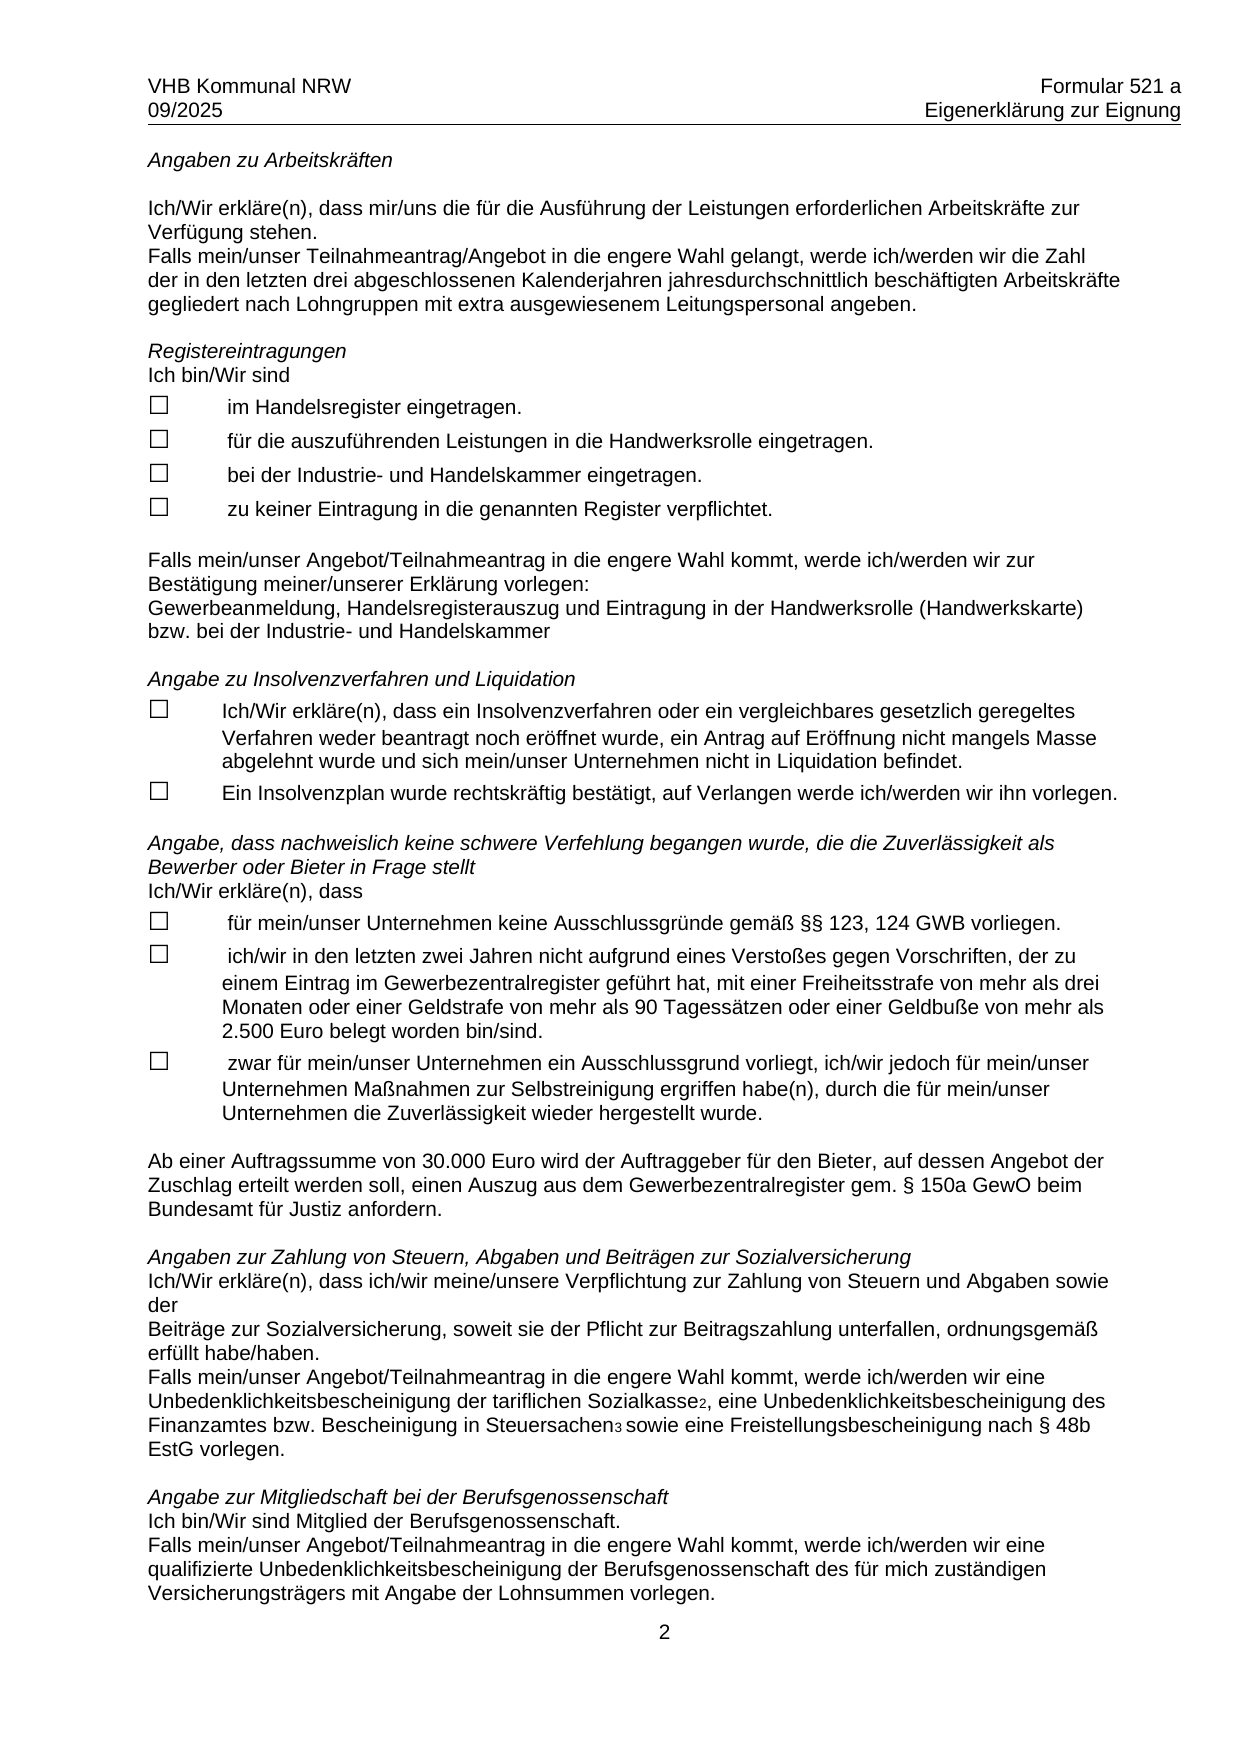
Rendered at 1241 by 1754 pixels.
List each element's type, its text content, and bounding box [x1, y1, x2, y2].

text Ich bin/Wir sind Mitglied der Berufsgenossenschaft. [148, 1508, 1122, 1532]
text bei der Industrie- und Handelskammer eingetragen. [148, 455, 1122, 489]
text Ich/Wir erkläre(n), dass ich/wir meine/unsere Verpflichtung zur Zahlung von Steuern und Abgaben sowie der [148, 1269, 1122, 1317]
text Angabe zu Insolvenzverfahren und Liquidation [148, 667, 1122, 691]
text ich/wir in den letzten zwei Jahren nicht aufgrund eines Verstoßes gegen Vorschriften, der zu einem Eintrag im Gewerbezentralregister geführt hat, mit einer Freiheitsstrafe von mehr als drei Monaten oder einer Geldstrafe von mehr als 90 Tagessätzen oder einer Geldbuße von mehr als 2.500 Euro belegt worden bin/sind. [148, 937, 1122, 1043]
text Ich/Wir erkläre(n), dass ein Insolvenzverfahren oder ein vergleichbares gesetzlich geregeltes Verfahren weder beantragt noch eröffnet wurde, ein Antrag auf Eröffnung nicht mangels Masse abgelehnt wurde und sich mein/unser Unternehmen nicht in Liquidation befindet. [148, 691, 1122, 773]
text Falls mein/unser Angebot/Teilnahmeantrag in die engere Wahl kommt, werde ich/werden wir eine qualifizierte Unbedenklichkeitsbescheinigung der Berufsgenossenschaft des für mich zuständigen Versicherungsträgers mit Angabe der Lohnsummen vorlegen. [148, 1532, 1122, 1604]
text Ein Insolvenzplan wurde rechtskräftig bestätigt, auf Verlangen werde ich/werden wir ihn vorlegen. [148, 773, 1122, 807]
text Ich/Wir erkläre(n), dass [148, 879, 1122, 903]
text Ich/Wir erkläre(n), dass mir/uns die für die Ausführung der Leistungen erforderlichen Arbeitskräfte zur Verfügung stehen. [148, 196, 1122, 243]
text Ab einer Auftragssumme von 30.000 Euro wird der Auftraggeber für den Bieter, auf dessen Angebot der Zuschlag erteilt werden soll, einen Auszug aus dem Gewerbezentralregister gem. § 150a GewO beim Bundesamt für Justiz anfordern. [148, 1149, 1122, 1221]
text im Handelsregister eingetragen. [148, 387, 1122, 421]
text Gewerbeanmeldung, Handelsregisterauszug und Eintragung in der Handwerksrolle (Handwerkskarte) bzw. bei der Industrie- und Handelskammer [148, 595, 1122, 643]
text zu keiner Eintragung in die genannten Register verpflichtet. [148, 489, 1122, 523]
text Angabe zur Mitgliedschaft bei der Berufsgenossenschaft [148, 1484, 1122, 1508]
text für die auszuführenden Leistungen in die Handwerksrolle eingetragen. [148, 421, 1122, 455]
text Falls mein/unser Teilnahmeantrag/Angebot in die engere Wahl gelangt, werde ich/werden wir die Zahl der in den letzten drei abgeschlossenen Kalenderjahren jahresdurchschnittlich beschäftigten Arbeitskräfte gegliedert nach Lohngruppen mit extra ausgewiesenem Leitungspersonal angeben. [148, 243, 1122, 315]
text Ich bin/Wir sind [148, 363, 1122, 387]
text Angaben zur Zahlung von Steuern, Abgaben und Beiträgen zur Sozialversicherung [148, 1245, 1122, 1269]
text zwar für mein/unser Unternehmen ein Ausschlussgrund vorliegt, ich/wir jedoch für mein/unser Unternehmen Maßnahmen zur Selbstreinigung ergriffen habe(n), durch die für mein/unser Unternehmen die Zuverlässigkeit wieder hergestellt wurde. [148, 1043, 1122, 1125]
text für mein/unser Unternehmen keine Ausschlussgründe gemäß §§ 123, 124 GWB vorliegen. [148, 903, 1122, 937]
text Falls mein/unser Angebot/Teilnahmeantrag in die engere Wahl kommt, werde ich/werden wir zur Bestätigung meiner/unserer Erklärung vorlegen: [148, 547, 1122, 595]
text Beiträge zur Sozialversicherung, soweit sie der Pflicht zur Beitragszahlung unterfallen, ordnungsgemäß erfüllt habe/haben. [148, 1317, 1122, 1365]
text Angaben zu Arbeitskräften [148, 148, 1122, 172]
text Registereintragungen [148, 339, 1122, 363]
text Falls mein/unser Angebot/Teilnahmeantrag in die engere Wahl kommt, werde ich/werden wir eine Unbedenklichkeitsbescheinigung der tariflichen Sozialkasse2, eine Unbedenklichkeitsbescheinigung des Finanzamtes bzw. Bescheinigung in Steuersachen3 sowie eine Freistellungsbescheinigung nach § 48b EstG vorlegen. [148, 1365, 1122, 1461]
text Angabe, dass nachweislich keine schwere Verfehlung begangen wurde, die die Zuverlässigkeit als Bewerber oder Bieter in Frage stellt [148, 831, 1122, 879]
